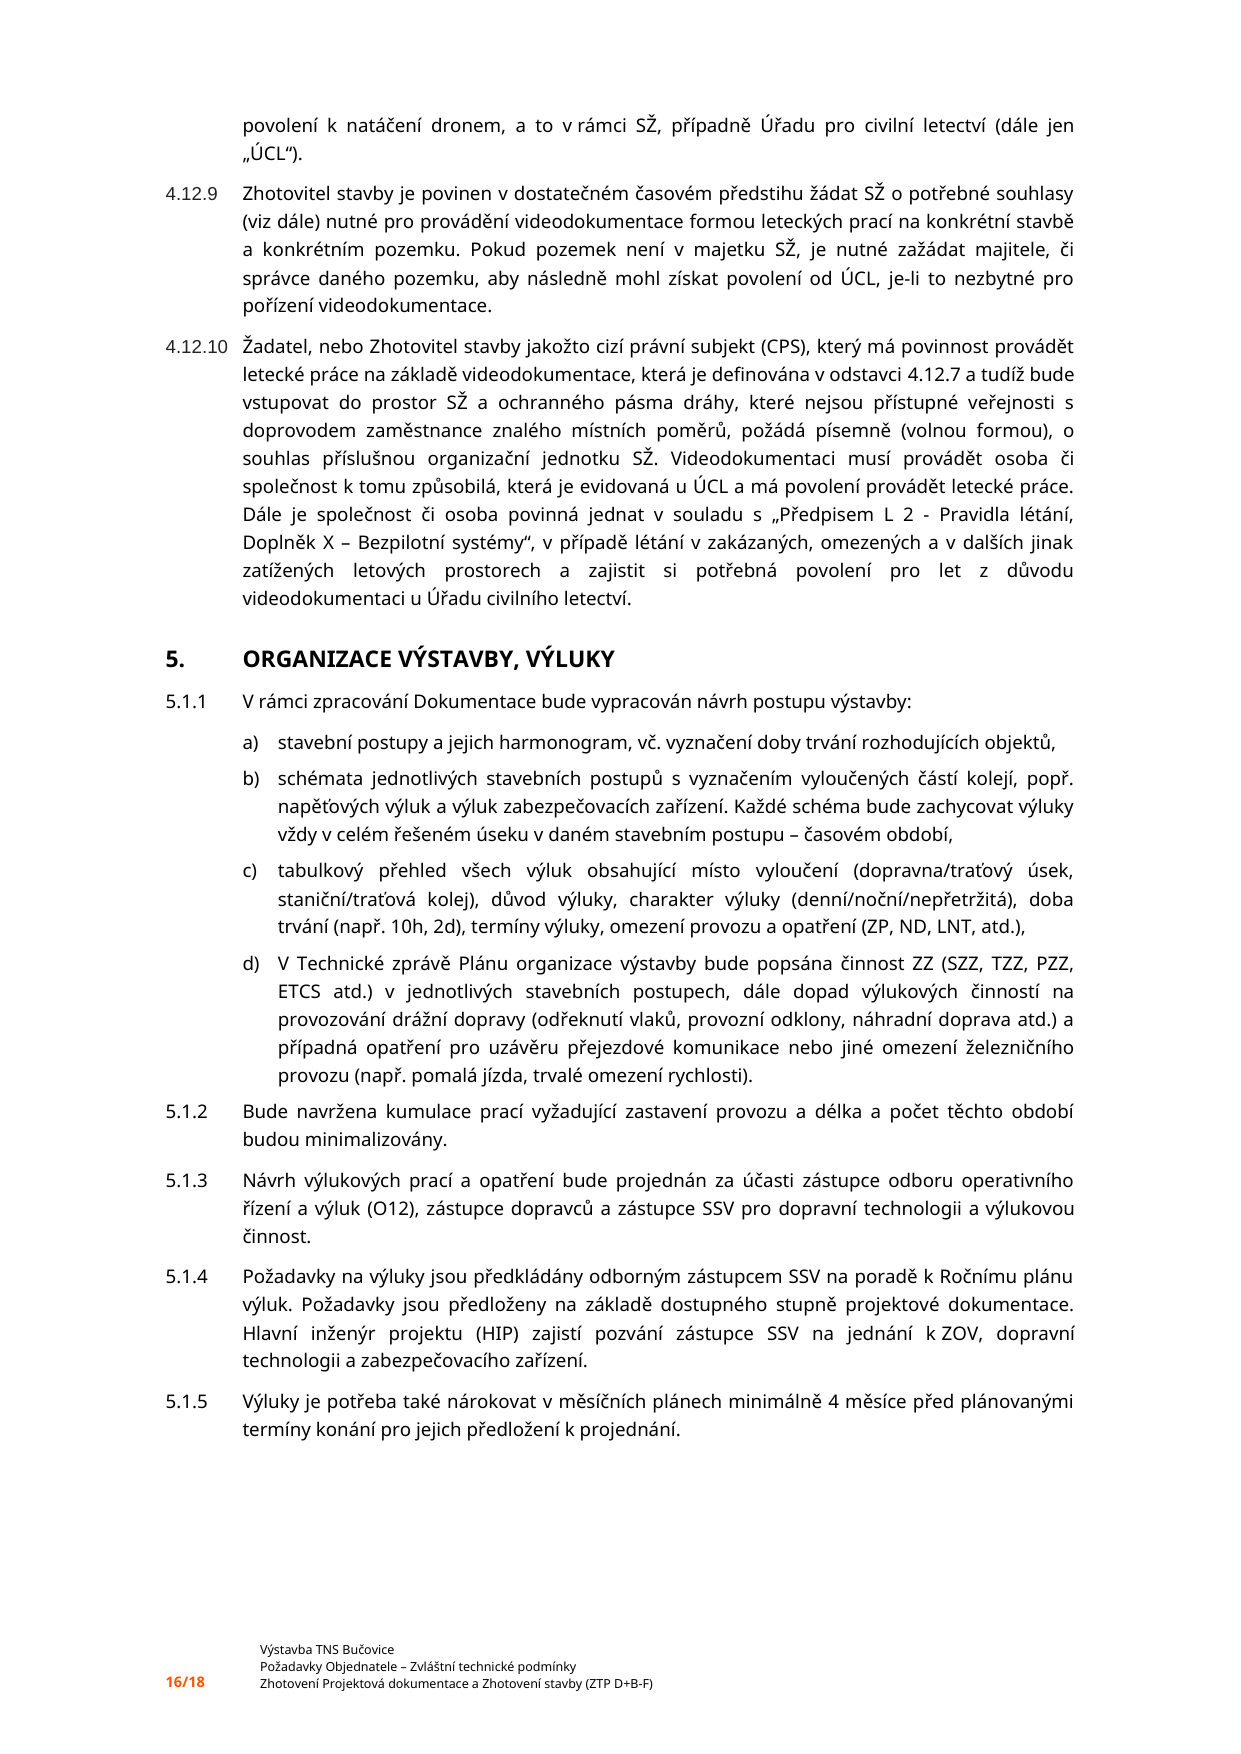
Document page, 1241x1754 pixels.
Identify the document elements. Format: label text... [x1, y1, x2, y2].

text ORGANIZACE VÝSTAVBY, VÝLUKY [165, 643, 1075, 674]
text Zhotovitel stavby je povinen v dostatečném časovém předstihu žádat SŽ o potřebné souhlasy (viz dále) nutné pro provádění videodokumentace formou leteckých prací na konkrétní stavbě a konkrétním pozemku. Pokud pozemek není v majetku SŽ, je nutné zažádat majitele, či správce daného pozemku, aby následně mohl získat povolení od ÚCL, je-li to nezbytné pro pořízení videodokumentace. [165, 181, 1075, 318]
text Bude navržena kumulace prací vyžadující zastavení provozu a délka a počet těchto období budou minimalizovány. [165, 1099, 1075, 1152]
list V Technické zprávě Plánu organizace výstavby bude popsána činnost ZZ (SZZ, TZZ, PZZ, ETCS atd.) v jednotlivých stavebních postupech, dále dopad výlukových činností na provozování drážní dopravy (odřeknutí vlaků, provozní odklony, náhradní doprava atd.) a případná opatření pro uzávěru přejezdové komunikace nebo jiné omezení železničního provozu (např. pomalá jízda, trvalé omezení rychlosti). [242, 950, 1075, 1088]
list stavební postupy a jejich harmonogram, vč. vyznačení doby trvání rozhodujících objektů, [242, 729, 1075, 754]
list tabulkový přehled všech výluk obsahující místo vyloučení (dopravna/traťový úsek, staniční/traťová kolej), důvod výluky, charakter výluky (denní/noční/nepřetržitá), doba trvání (např. 10h, 2d), termíny výluky, omezení provozu a opatření (ZP, ND, LNT, atd.), [242, 858, 1075, 939]
text V rámci zpracování Dokumentace bude vypracován návrh postupu výstavby: [165, 688, 1075, 714]
text Požadavky na výluky jsou předkládány odborným zástupcem SSV na poradě k Ročnímu plánu výluk. Požadavky jsou předloženy na základě dostupného stupně projektové dokumentace. Hlavní inženýr projektu (HIP) zajistí pozvání zástupce SSV na jednání k ZOV, dopravní technologii a zabezpečovacího zařízení. [165, 1264, 1075, 1373]
text Žadatel, nebo Zhotovitel stavby jakožto cizí právní subjekt (CPS), který má povinnost provádět letecké práce na základě videodokumentace, která je definována v odstavci 4.12.7 a tudíž bude vstupovat do prostor SŽ a ochranného pásma dráhy, které nejsou přístupné veřejnosti s doprovodem zaměstnance znalého místních poměrů, požádá písemně (volnou formou), o souhlas příslušnou organizační jednotku SŽ. Videodokumentaci musí provádět osoba či společnost k tomu způsobilá, která je evidovaná u ÚCL a má povolení provádět letecké práce. Dále je společnost či osoba povinná jednat v souladu s „Předpisem L 2 - Pravidla létání, Doplněk X – Bezpilotní systémy“, v případě létání v zakázaných, omezených a v dalších jinak zatížených letových prostorech a zajistit si potřebná povolení pro let z důvodu videodokumentaci u Úřadu civilního letectví. [165, 333, 1075, 611]
list schémata jednotlivých stavebních postupů s vyznačením vyloučených částí kolejí, popř. napěťových výluk a výluk zabezpečovacích zařízení. Každé schéma bude zachycovat výluky vždy v celém řešeném úseku v daném stavebním postupu – časovém období, [242, 765, 1075, 847]
text Výluky je potřeba také nárokovat v měsíčních plánech minimálně 4 měsíce před plánovanými termíny konání pro jejich předložení k projednání. [165, 1388, 1075, 1442]
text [165, 112, 1075, 166]
text Návrh výlukových prací a opatření bude projednán za účasti zástupce odboru operativního řízení a výluk (O12), zástupce dopravců a zástupce SSV pro dopravní technologii a výlukovou činnost. [165, 1167, 1075, 1249]
